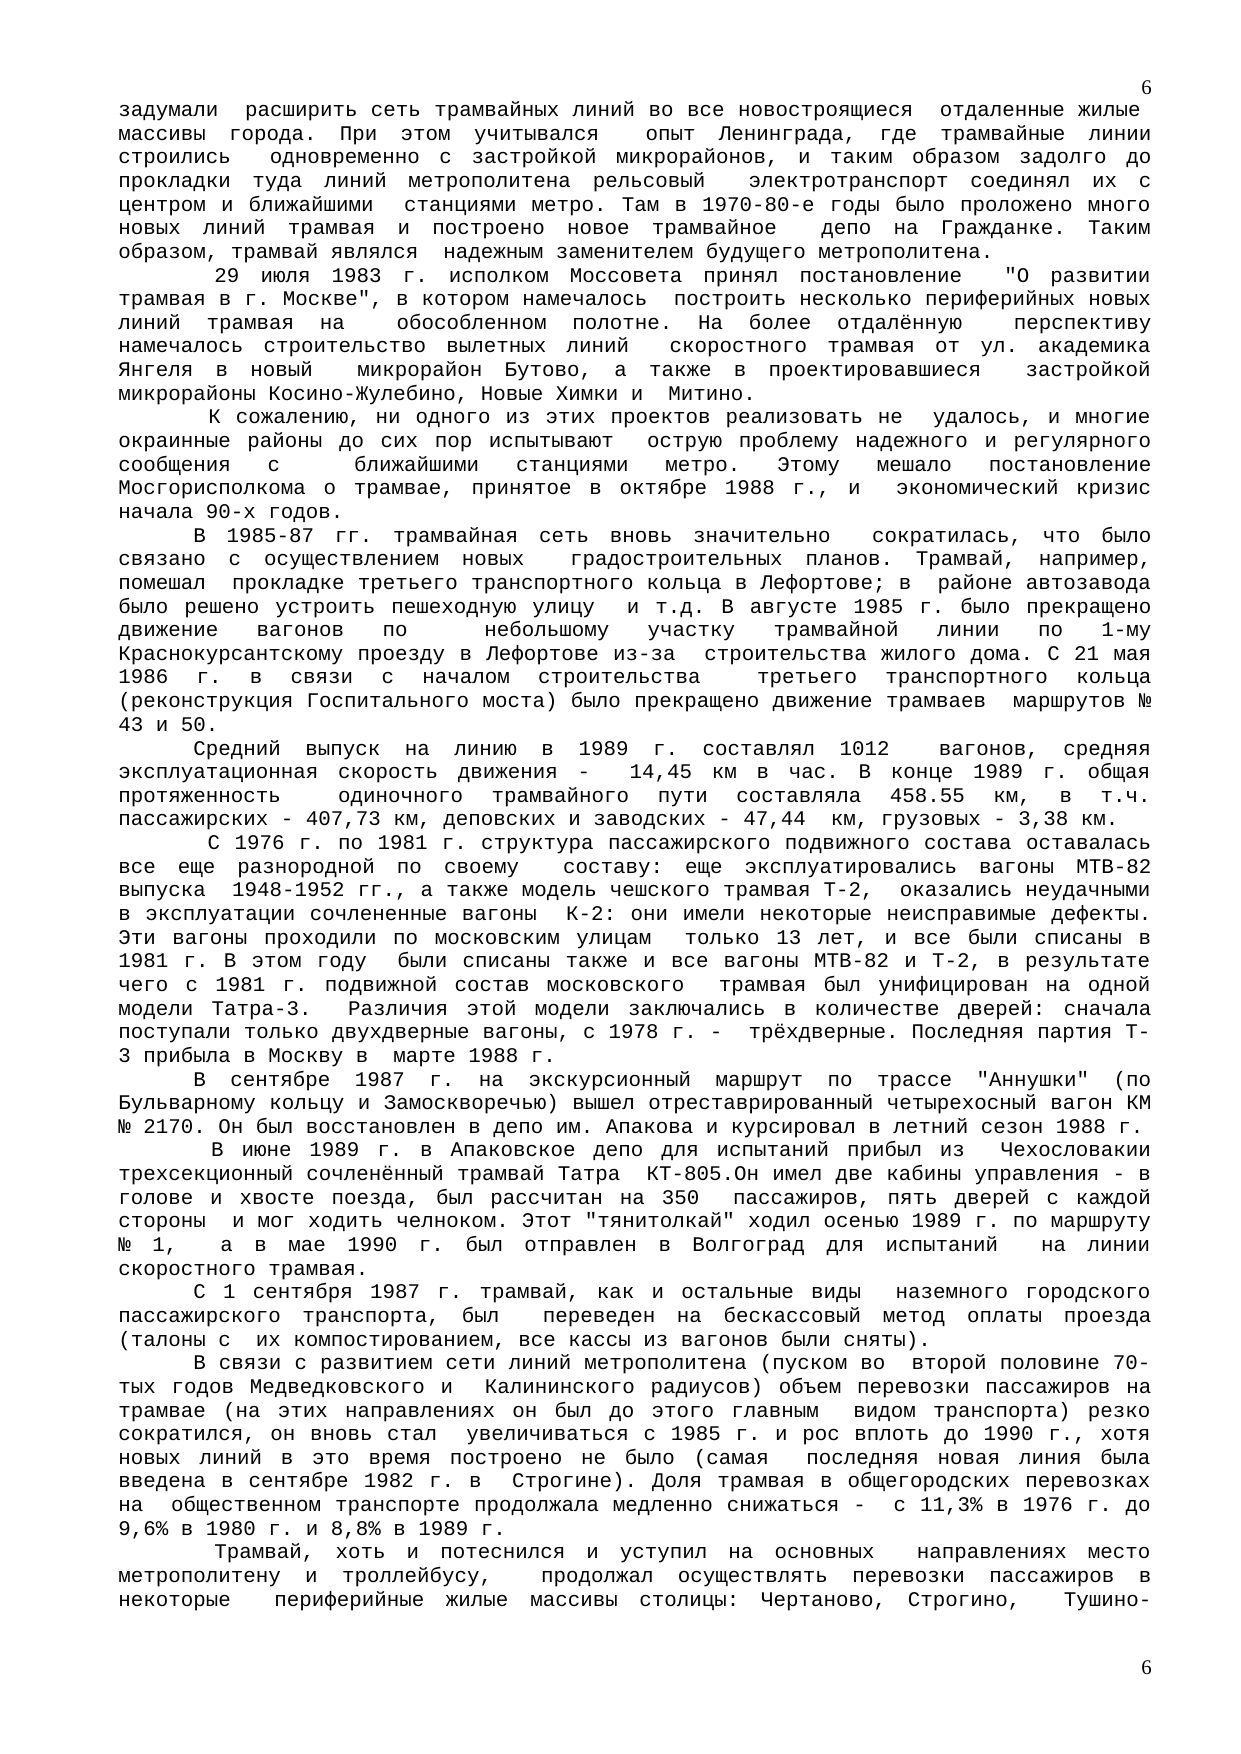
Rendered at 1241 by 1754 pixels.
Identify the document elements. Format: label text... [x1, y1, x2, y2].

text В 1985-87 гг. трамвайная сеть вновь значительно сократилась, что было связано с осуществлением новых градостроительных планов. Трамвай, например, помешал прокладке третьего транспортного кольца в Лефортове; в районе автозавода было решено устроить пешеходную улицу и т.д. В августе 1985 г. было прекращено движение вагонов по небольшому участку трамвайной линии по 1-му Краснокурсантскому проезду в Лефортове из-за строительства жилого дома. С 21 мая 1986 г. в связи с началом строительства третьего транспортного кольца (реконструкция Госпитального моста) было прекращено движение трамваев маршрутов № 43 и 50. [118, 525, 1152, 737]
text В июне 1989 г. в Апаковское депо для испытаний прибыл из Чехословакии трехсекционный сочленённый трамвай Татра КТ-805.Он имел две кабины управления - в голове и хвосте поезда, был рассчитан на 350 пассажиров, пять дверей с каждой стороны и мог ходить челноком. Этот "тянитолкай" ходил осенью 1989 г. по маршруту № 1, а в мае 1990 г. был отправлен в Волгоград для испытаний на линии скоростного трамвая. [118, 1139, 1152, 1281]
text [118, 1541, 1152, 1612]
text В связи с развитием сети линий метрополитена (пуском во второй половине 70-тых годов Медведковского и Калининского радиусов) объем перевозки пассажиров на трамвае (на этих направлениях он был до этого главным видом транспорта) резко сократился, он вновь стал увеличиваться с 1985 г. и рос вплоть до 1990 г., хотя новых линий в это время построено не было (самая последняя новая линия была введена в сентябре 1982 г. в Строгине). Доля трамвая в общегородских перевозках на общественном транспорте продолжала медленно снижаться - с 11,3% в 1976 г. до 9,6% в 1980 г. и 8,8% в 1989 г. [118, 1352, 1152, 1541]
text С 1976 г. по 1981 г. структура пассажирского подвижного состава оставалась все еще разнородной по своему составу: еще эксплуатировались вагоны МТВ-82 выпуска 1948-1952 гг., а также модель чешского трамвая Т-2, оказались неудачными в эксплуатации сочлененные вагоны К-2: они имели некоторые неисправимые дефекты. Эти вагоны проходили по московским улицам только 13 лет, и все были списаны в 1981 г. В этом году были списаны также и все вагоны МТВ-82 и Т-2, в результате чего с 1981 г. подвижной состав московского трамвая был унифицирован на одной модели Татра-3. Различия этой модели заключались в количестве дверей: сначала поступали только двухдверные вагоны, с 1978 г. - трёхдверные. Последняя партия Т-3 прибыла в Москву в марте 1988 г. [118, 832, 1152, 1068]
text 29 июля 1983 г. исполком Моссовета принял постановление "О развитии трамвая в г. Москве", в котором намечалось построить несколько периферийных новых линий трамвая на обособленном полотне. На более отдалённую перспективу намечалось строительство вылетных линий скоростного трамвая от ул. академика Янгеля в новый микрорайон Бутово, а также в проектировавшиеся застройкой микрорайоны Косино-Жулебино, Новые Химки и Митино. [118, 264, 1152, 406]
text Средний выпуск на линию в 1989 г. составлял 1012 вагонов, средняя эксплуатационная скорость движения - 14,45 км в час. В конце 1989 г. общая протяженность одиночного трамвайного пути составляла 458.55 км, в т.ч. пассажирских - 407,73 км, деповских и заводских - 47,44 км, грузовых - 3,38 км. [118, 737, 1152, 832]
text В сентябре 1987 г. на экскурсионный маршрут по трассе "Аннушки" (по Бульварному кольцу и Замоскворечью) вышел отреставрированный четырехосный вагон КМ № 2170. Он был восстановлен в депо им. Апакова и курсировал в летний сезон 1988 г. [118, 1068, 1152, 1139]
text С 1 сентября 1987 г. трамвай, как и остальные виды наземного городского пассажирского транспорта, был переведен на бескассовый метод оплаты проезда (талоны с их компостированием, все кассы из вагонов были сняты). [118, 1281, 1152, 1352]
text К сожалению, ни одного из этих проектов реализовать не удалось, и многие окраинные районы до сих пор испытывают острую проблему надежного и регулярного сообщения с ближайшими станциями метро. Этому мешало постановление Мосгорисполкома о трамвае, принятое в октябре 1988 г., и экономический кризис начала 90-х годов. [118, 406, 1152, 525]
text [118, 99, 1152, 264]
